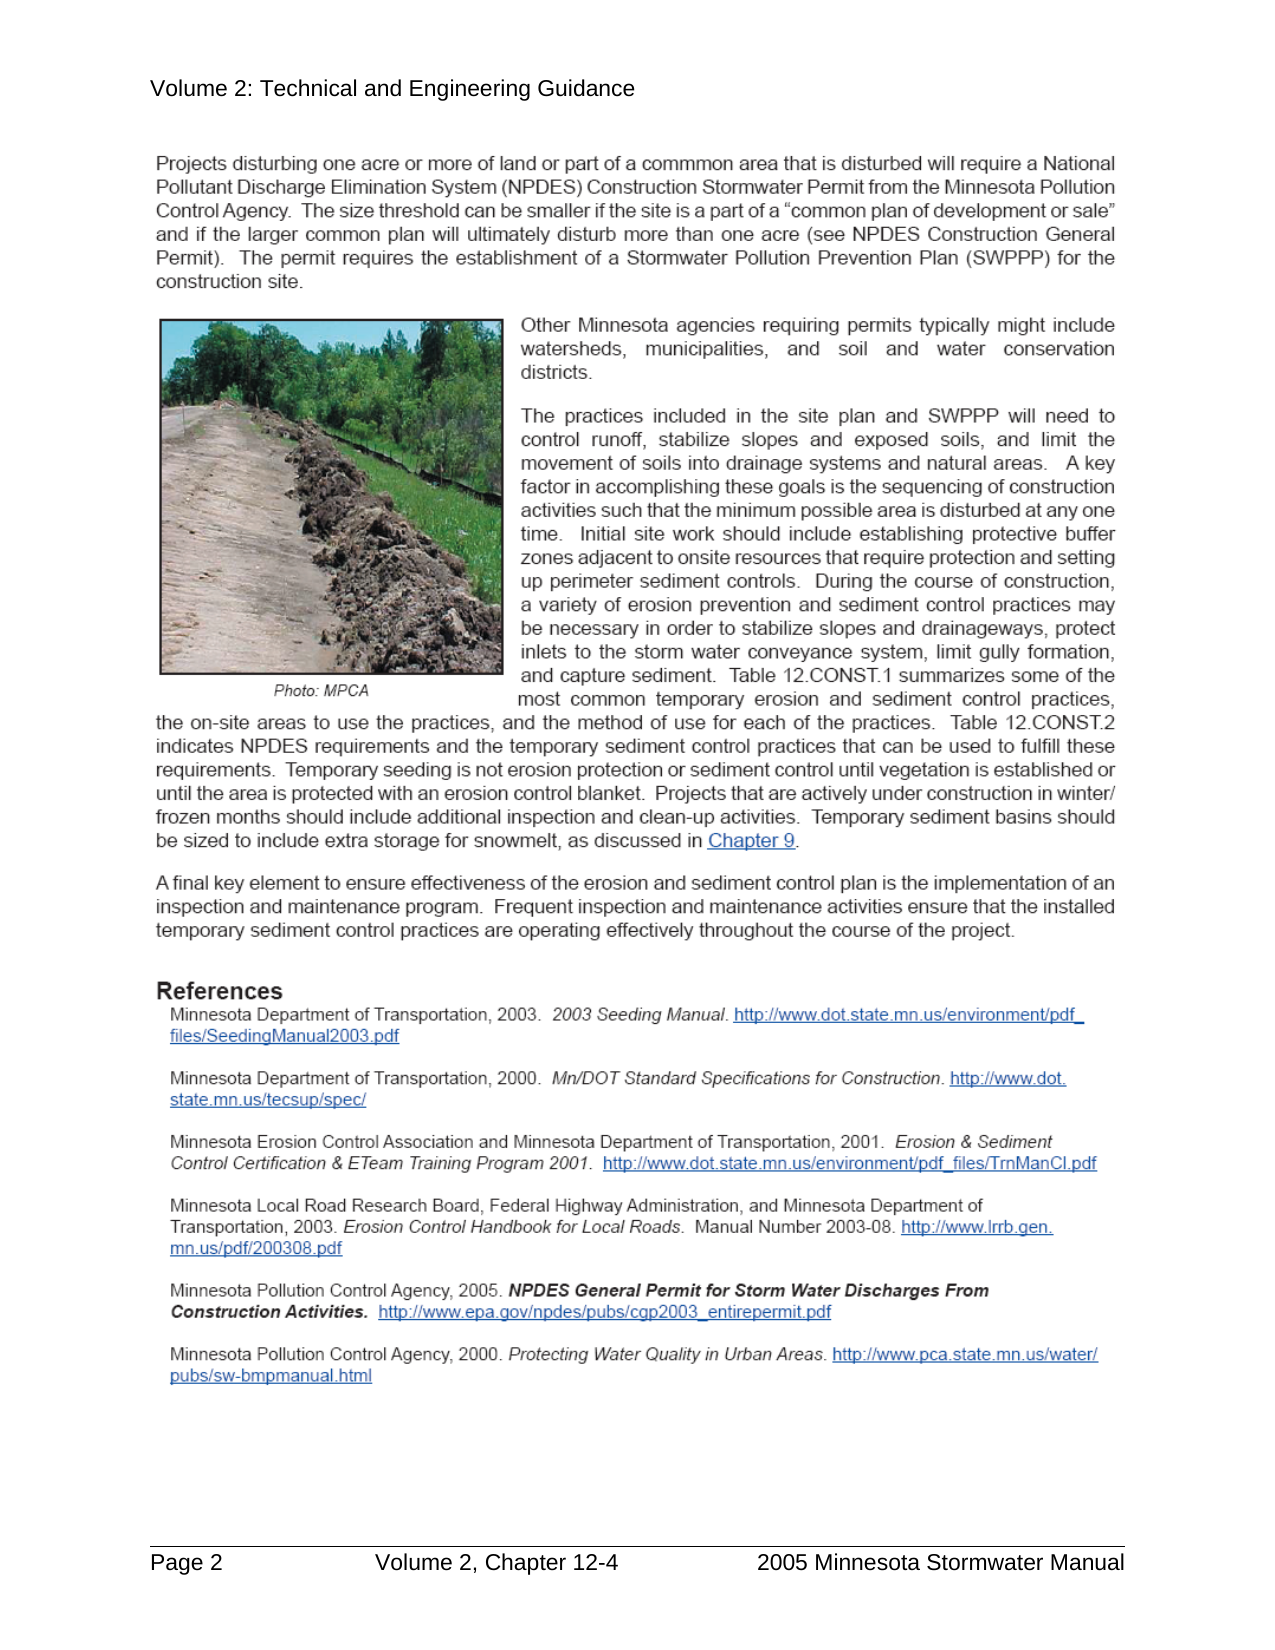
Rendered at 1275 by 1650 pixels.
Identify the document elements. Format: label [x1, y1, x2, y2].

table_cell [139, 150, 1136, 1392]
